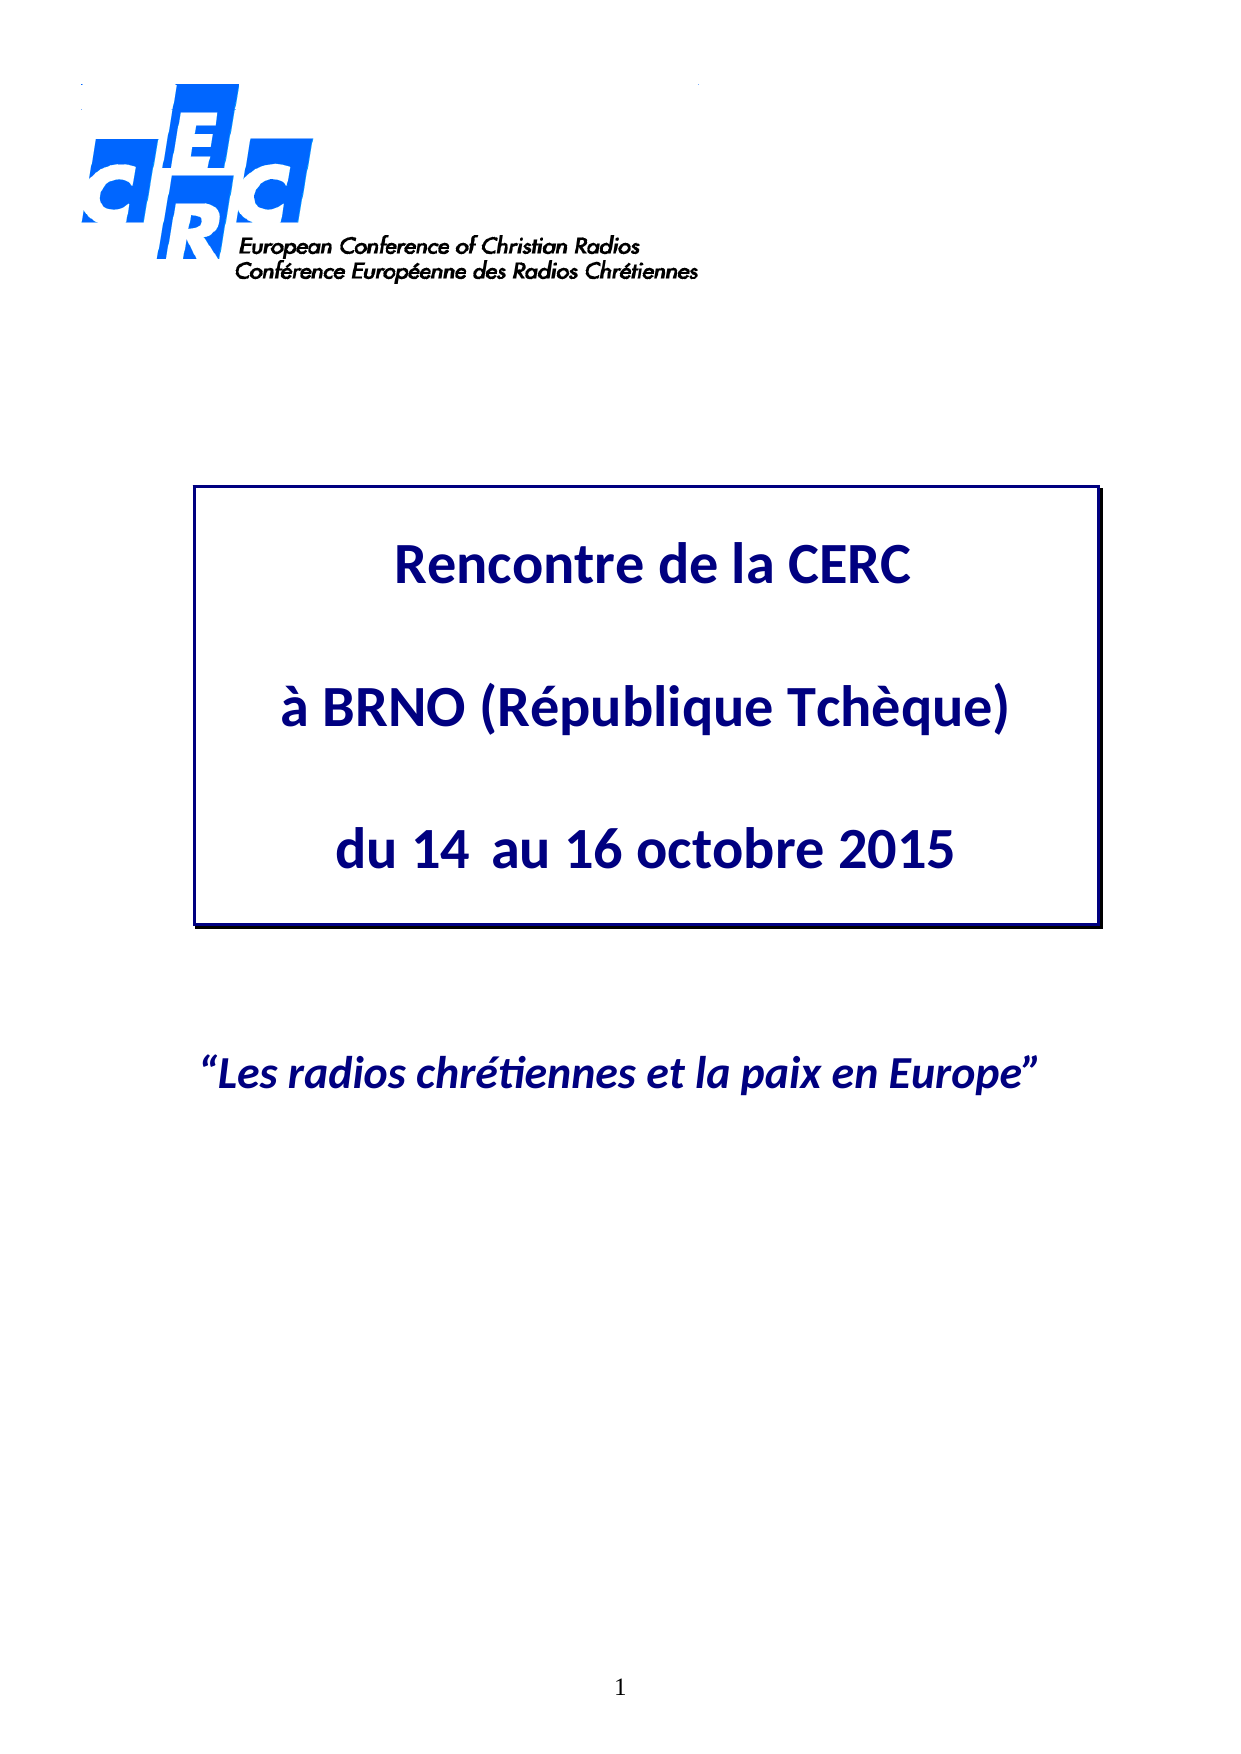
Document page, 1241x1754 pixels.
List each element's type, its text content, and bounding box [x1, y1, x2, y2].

text du 14 au 16 octobre 2015 [196, 799, 1097, 883]
picture [81, 84, 699, 284]
subtitle Rencontre de la CERC [196, 514, 1097, 598]
text “Les radios chrétiennes et la paix en Europe” [148, 1044, 1092, 1100]
text à Brno (République Tchèque) [196, 656, 1097, 741]
